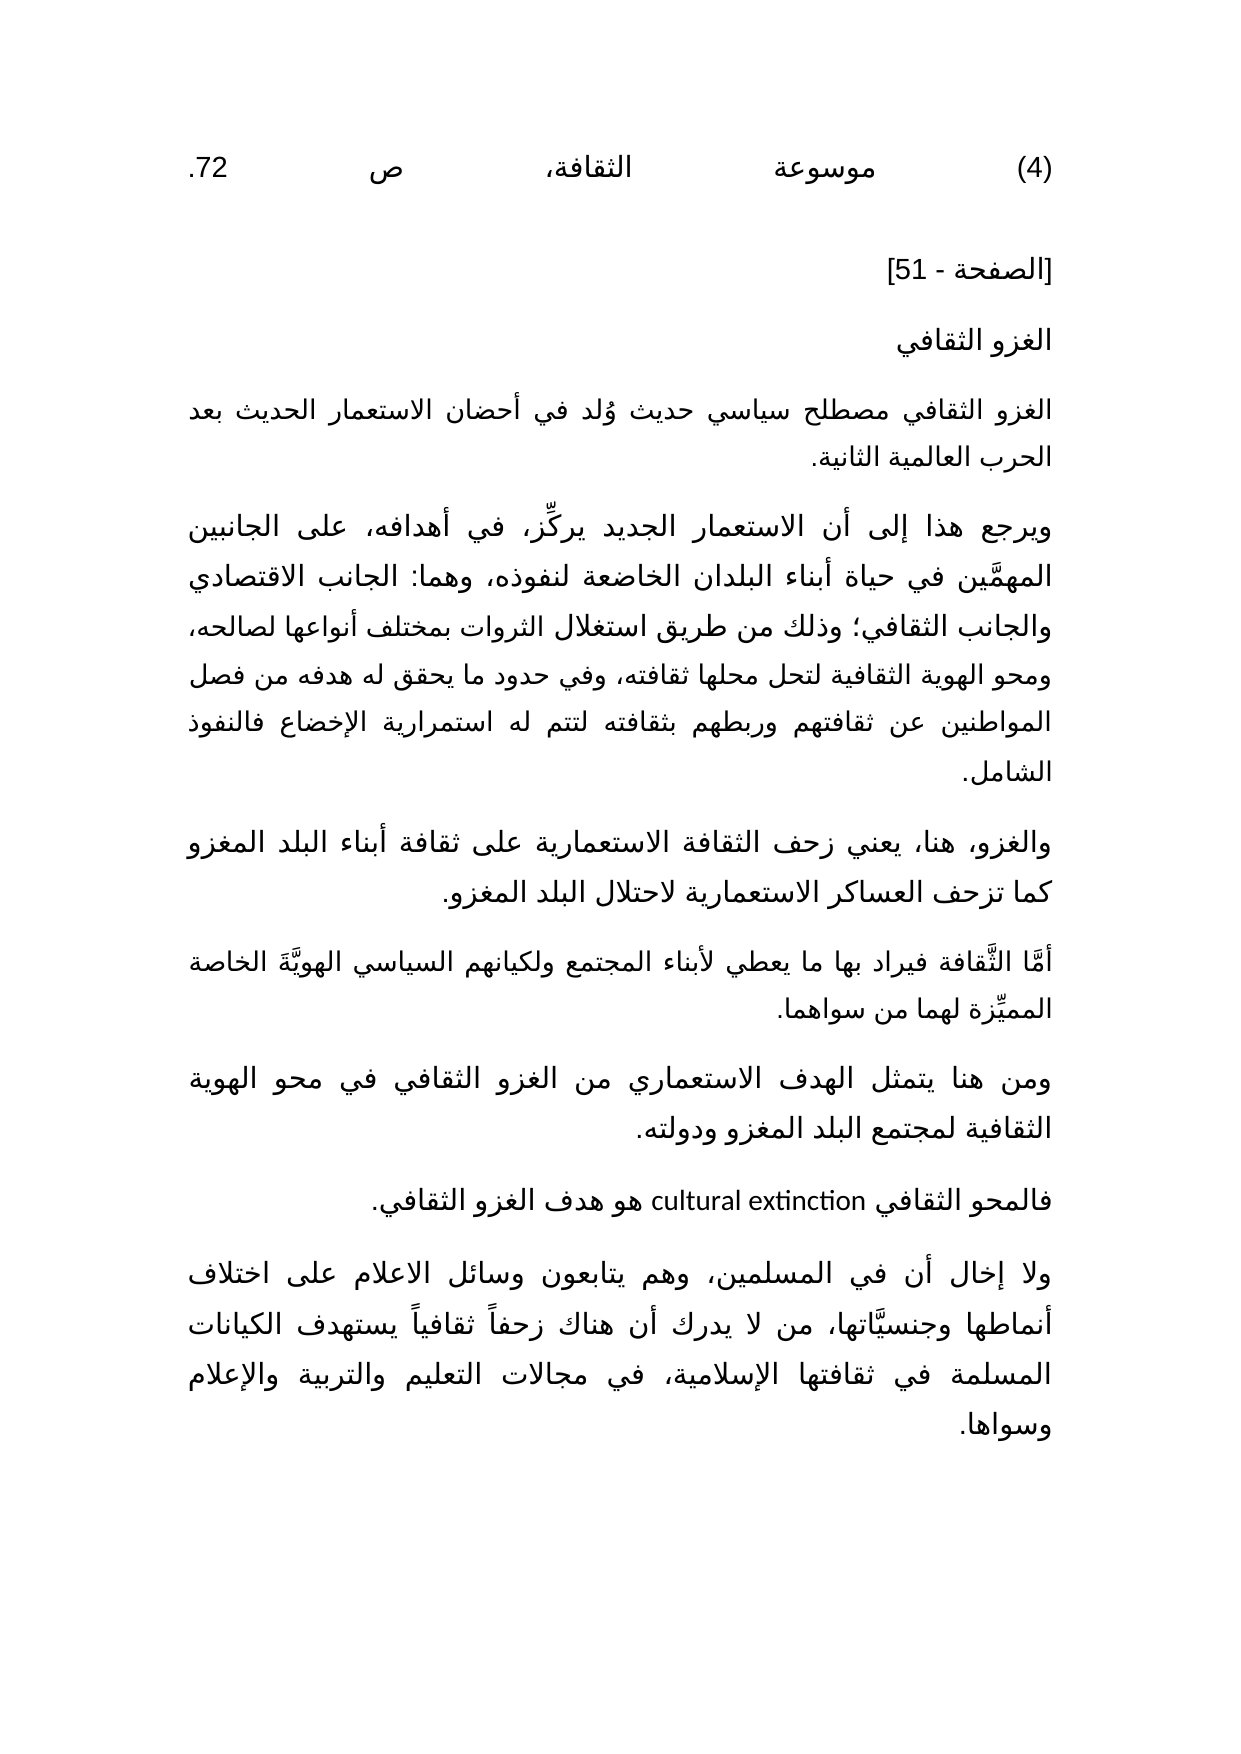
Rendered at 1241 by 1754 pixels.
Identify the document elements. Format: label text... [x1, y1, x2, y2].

text [الصفحة - 51] [187, 252, 1053, 286]
text فالمحو الثقافي cultural extinction هو هدف الغزو الثقافي. [187, 1182, 1053, 1218]
text ومن هنا يتمثل الهدف الاستعماري من الغزو الثقافي في محو الهوية الثقافية لمجتمع البلد المغزو ودولته. [187, 1061, 1053, 1144]
text (4) موسوعة الثقافة، ص 72. [187, 150, 1053, 226]
text الغزو الثقافي [187, 323, 1053, 357]
text والغزو، هنا، يعني زحف الثقافة الاستعمارية على ثقافة أبناء البلد المغزو كما تزحف العساكر الاستعمارية لاحتلال البلد المغزو. [187, 825, 1053, 908]
text ولا إخال أن في المسلمين، وهم يتابعون وسائل الاعلام على اختلاف أنماطها وجنسيَّاتها، من لا يدرك أن هناك زحفاً ثقافياً يستهدف الكيانات المسلمة في ثقافتها الإسلامية، في مجالات التعليم والتربية والإعلام وسواها. [187, 1256, 1053, 1441]
text ويرجع هذا إلى أن الاستعمار الجديد يركِّز، في أهدافه، على الجانبين المهمَّين في حياة أبناء البلدان الخاضعة لنفوذه، وهما: الجانب الاقتصادي والجانب الثقافي؛ وذلك من طريق استغلال الثروات بمختلف أنواعها لصالحه، ومحو الهوية الثقافية لتحل محلها ثقافته، وفي حدود ما يحقق له هدفه من فصل المواطنين عن ثقافتهم وربطهم بثقافته لتتم له استمرارية الإخضاع فالنفوذ الشامل. [187, 509, 1053, 787]
text الغزو الثقافي مصطلح سياسي حديث وُلد في أحضان الاستعمار الحديث بعد الحرب العالمية الثانية. [187, 394, 1053, 472]
text أمَّا الثَّقافة فيراد بها ما يعطي لأبناء المجتمع ولكيانهم السياسي الهويَّةَ الخاصة المميِّزة لهما من سواهما. [187, 946, 1053, 1024]
